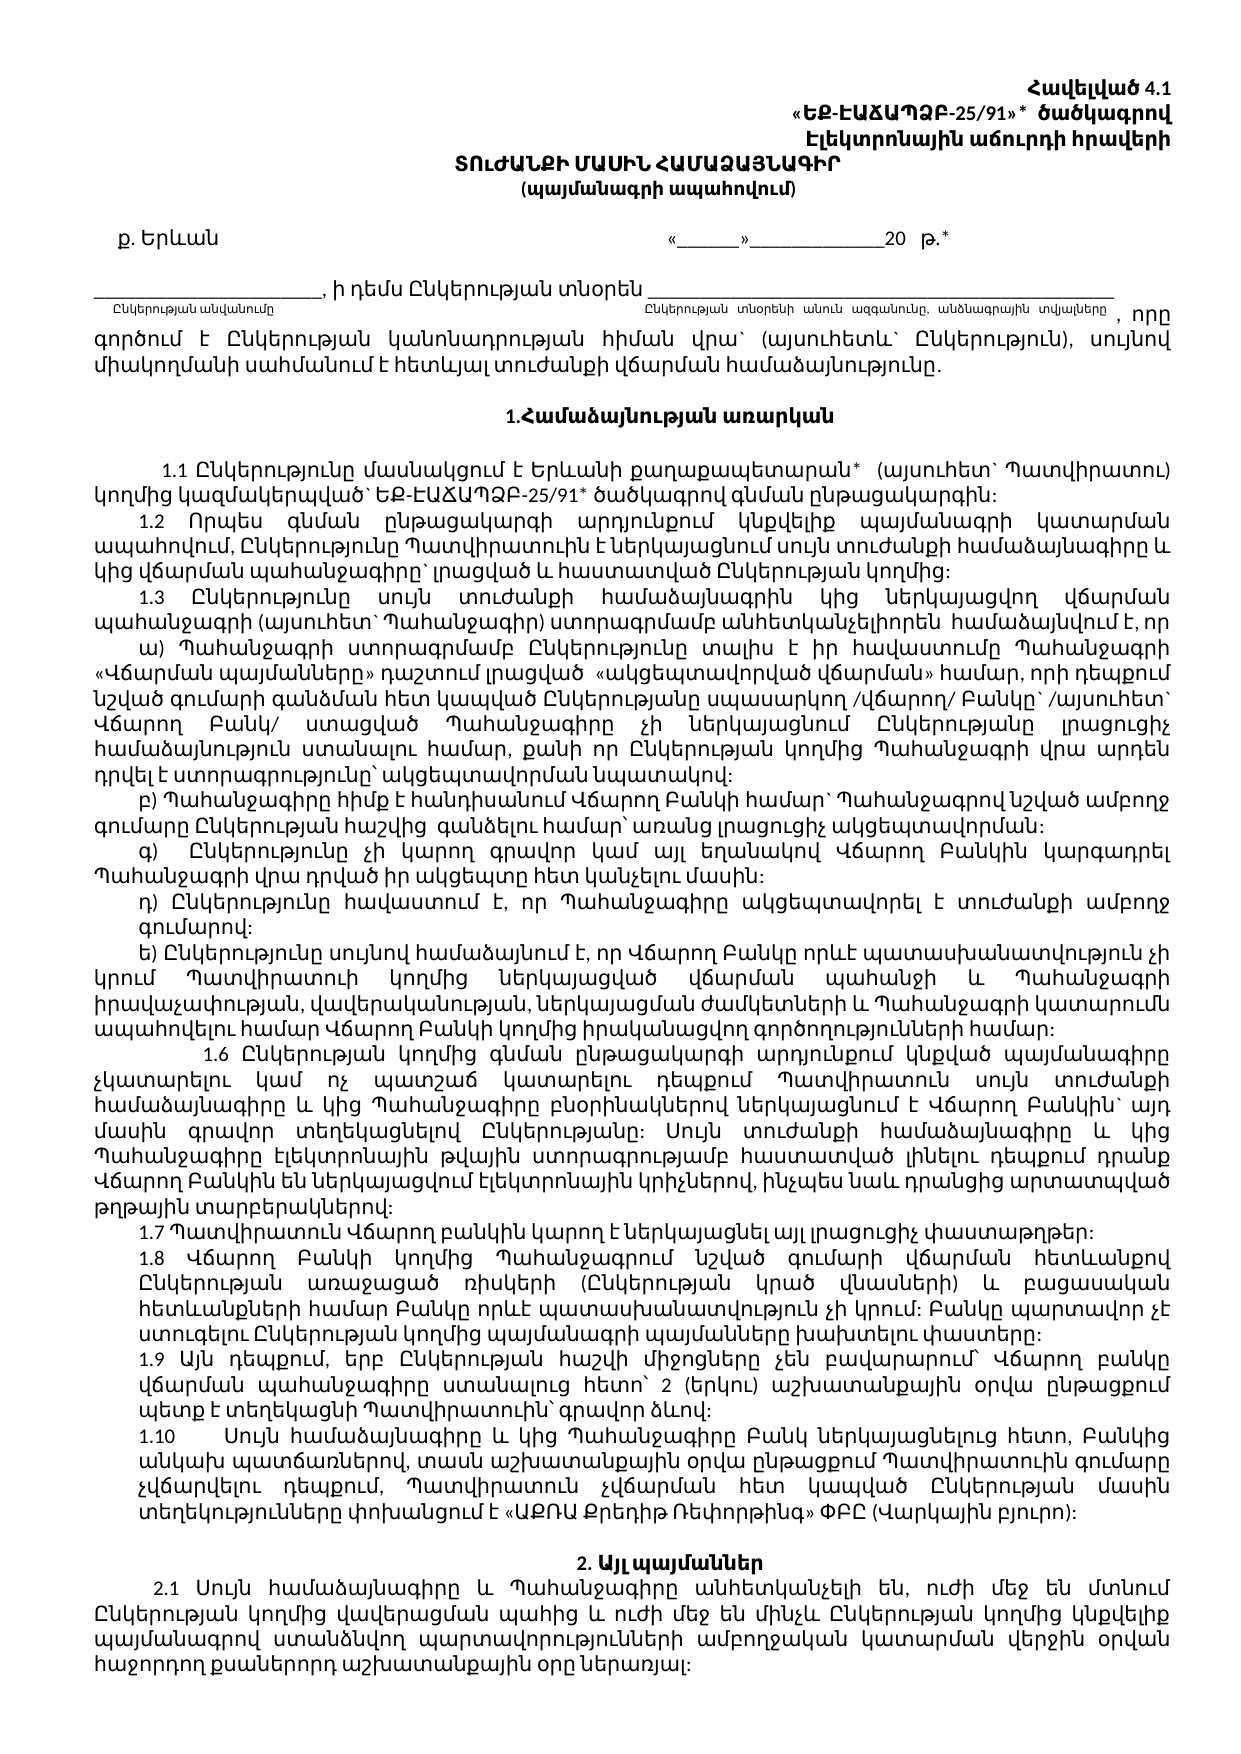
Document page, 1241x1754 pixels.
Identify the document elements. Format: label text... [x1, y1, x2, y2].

text ______________________, ի դեմս Ընկերության տնօրեն _____________________________________________ [94, 276, 1171, 301]
text 1.9 Այն դեպքում, երբ Ընկերության հաշվի միջոցները չեն բավարարում՝ Վճարող բանկը վճարման պահանջագիրը ստանալուց հետո՝ 2 (երկու) աշխատանքային օրվա ընթացքում պետք է տեղեկացնի Պատվիրատուին՝ գրավոր ձևով: [138, 1347, 1171, 1423]
text դ) Ընկերությունը հավաստում է, որ Պահանջագիրը ակցեպտավորել է տուժանքի ամբողջ գումարով: [138, 889, 1171, 940]
text Էլեկտրոնային աճուրդի հրավերի [94, 126, 1171, 151]
text բ) Պահանջագիրը հիմք է հանդիսանում Վճարող Բանկի համար` Պահանջագրով նշված ամբողջ գումարը Ընկերության հաշվից գանձելու համար՝ առանց լրացուցիչ ակցեպտավորման: [94, 787, 1171, 838]
text 1.6 Ընկերության կողմից գնման ընթացակարգի արդյունքում կնքված պայմանագիրը չկատարելու կամ ոչ պատշաճ կատարելու դեպքում Պատվիրատուն սույն տուժանքի համաձայնագիրը և կից Պահանջագիրը բնօրինակներով ներկայացնում է Վճարող Բանկին` այդ մասին գրավոր տեղեկացնելով Ընկերությանը: Սույն տուժանքի համաձայնագիրը և կից Պահանջագիրը էլեկտրոնային թվային ստորագրությամբ հաստատված լինելու դեպքում դրանք Վճարող Բանկին են ներկայացվում էլեկտրոնային կրիչներով, ինչպես նաև դրանցից արտատպված թղթային տարբերակներով: [94, 1042, 1171, 1219]
text (պայմանագրի ապահովում) [94, 177, 1171, 199]
text 1.7 Պատվիրատուն Վճարող բանկին կարող է ներկայացնել այլ լրացուցիչ փաստաթղթեր: [138, 1219, 1171, 1245]
text Հավելված 4.1 [94, 75, 1171, 100]
text 2.1 Սույն համաձայնագիրը և Պահանջագիրը անհետկանչելի են, ուժի մեջ են մտնում Ընկերության կողմից վավերացման պահից և ուժի մեջ են մինչև Ընկերության կողմից կնքվելիք պայմանագրով ստանձնվող պարտավորությունների ամբողջական կատարման վերջին օրվան հաջորդող քսաներորդ աշխատանքային օրը ներառյալ: [94, 1575, 1171, 1677]
text ե) Ընկերությունը սույնով համաձայնում է, որ Վճարող Բանկը որևէ պատասխանատվություն չի կրում Պատվիրատուի կողմից ներկայացված վճարման պահանջի և Պահանջագրի իրավաչափության, վավերականության, ներկայացման ժամկետների և Պահանջագրի կատարումն ապահովելու համար Վճարող Բանկի կողմից իրականացվող գործողությունների համար: [94, 940, 1171, 1042]
text 1.1 Ընկերությունը մասնակցում է Երևանի քաղաքապետարան* (այսուհետ` Պատվիրատու) կողմից կազմակերպված` ԵՔ-ԷԱՃԱՊՁԲ-25/91* ծածկագրով գնման ընթացակարգին: [94, 457, 1171, 508]
text 2. Այլ պայմաններ [169, 1550, 1171, 1575]
text 1.2 Որպես գնման ընթացակարգի արդյունքում կնքվելիք պայմանագրի կատարման ապահովում, Ընկերությունը Պատվիրատուին է ներկայացնում սույն տուժանքի համաձայնագիրը և կից վճարման պահանջագիրը` լրացված և հաստատված Ընկերության կողմից: [94, 508, 1171, 584]
text 1.8 Վճարող Բանկի կողմից Պահանջագրում նշված գումարի վճարման հետևանքով Ընկերության առաջացած ռիսկերի (Ընկերության կրած վնասների) և բացասական հետևանքների համար Բանկը որևէ պատասխանատվություն չի կրում: Բանկը պարտավոր չէ ստուգելու Ընկերության կողմից պայմանագրի պայմանները խախտելու փաստերը: [138, 1245, 1171, 1347]
text ՏՈւԺԱՆՔԻ ՄԱՍԻՆ ՀԱՄԱՁԱՅՆԱԳԻՐ [94, 151, 1171, 177]
text 1.10 Սույն համաձայնագիրը և կից Պահանջագիրը Բանկ ներկայացնելուց հետո, Բանկից անկախ պատճառներով, տասն աշխատանքային օրվա ընթացքում Պատվիրատուին գումարը չվճարվելու դեպքում, Պատվիրատուն չվճարման հետ կապված Ընկերության մասին տեղեկությունները փոխանցում է «ԱՔՌԱ Քրեդիթ Ռեփորթինգ» ՓԲԸ (Վարկային բյուրո): [138, 1423, 1171, 1524]
text գ) Ընկերությունը չի կարող գրավոր կամ այլ եղանակով Վճարող Բանկին կարգադրել Պահանջագրի վրա դրված իր ակցեպտը հետ կանչելու մասին: [94, 838, 1171, 889]
text «ԵՔ-ԷԱՃԱՊՁԲ-25/91»* ծածկագրով [94, 100, 1171, 126]
text ք. Երևան «______»_____________20 թ.* [94, 225, 1171, 250]
text ա) Պահանջագրի ստորագրմամբ Ընկերությունը տալիս է իր հավաստումը Պահանջագրի «Վճարման պայմանները» դաշտում լրացված «ակցեպտավորված վճարման» համար, որի դեպքում նշված գումարի գանձման հետ կապված Ընկերությանը սպասարկող /վճարող/ Բանկը` /այսուհետ` Վճարող Բանկ/ ստացված Պահանջագիրը չի ներկայացնում Ընկերությանը լրացուցիչ համաձայնություն ստանալու համար, քանի որ Ընկերության կողմից Պահանջագրի վրա արդեն դրվել է ստորագրությունը՝ ակցեպտավորման նպատակով: [94, 635, 1171, 787]
text Ընկերության անվանումը Ընկերության տնօրենի անուն ազգանունը, անձնագրային տվյալները , որը գործում է Ընկերության կանոնադրության հիման վրա` (այսուհետև` Ընկերություն), սույնով միակողմանի սահմանում է հետևյալ տուժանքի վճարման համաձայնությունը. [94, 301, 1171, 377]
text 1.Համաձայնության առարկան [169, 403, 1171, 428]
text 1.3 Ընկերությունը սույն տուժանքի համաձայնագրին կից ներկայացվող վճարման պահանջագրի (այսուհետ` Պահանջագիր) ստորագրմամբ անհետկանչելիորեն համաձայնվում է, որ [94, 584, 1171, 635]
